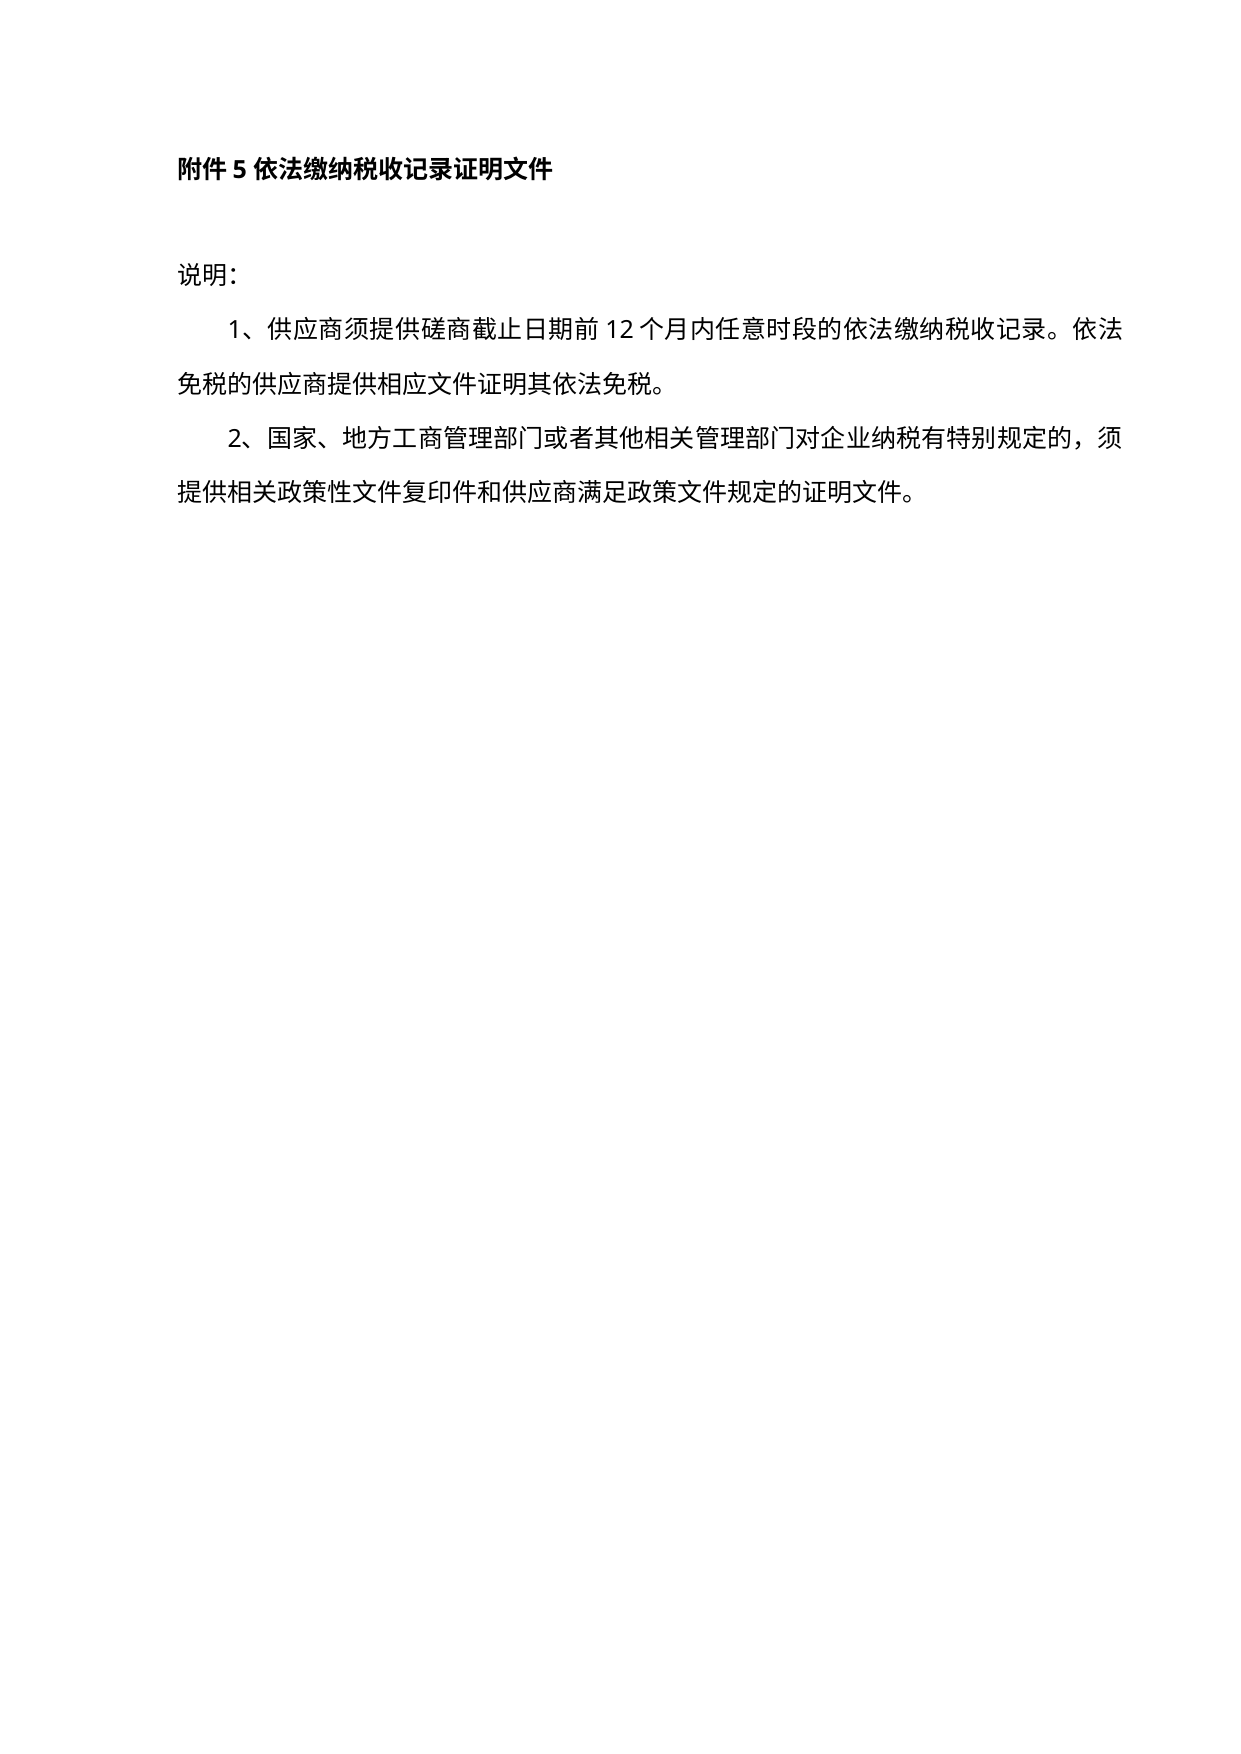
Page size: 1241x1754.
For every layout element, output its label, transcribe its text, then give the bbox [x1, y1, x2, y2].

text 2、国家、地方工商管理部门或者其他相关管理部门对企业纳税有特别规定的，须提供相关政策性文件复印件和供应商满足政策文件规定的证明文件。 [177, 418, 1125, 509]
text 1、供应商须提供磋商截止日期前12个月内任意时段的依法缴纳税收记录。依法免税的供应商提供相应文件证明其依法免税。 [177, 310, 1125, 400]
text 附件5 依法缴纳税收记录证明文件 [177, 150, 1125, 186]
text 说明： [177, 255, 1125, 292]
